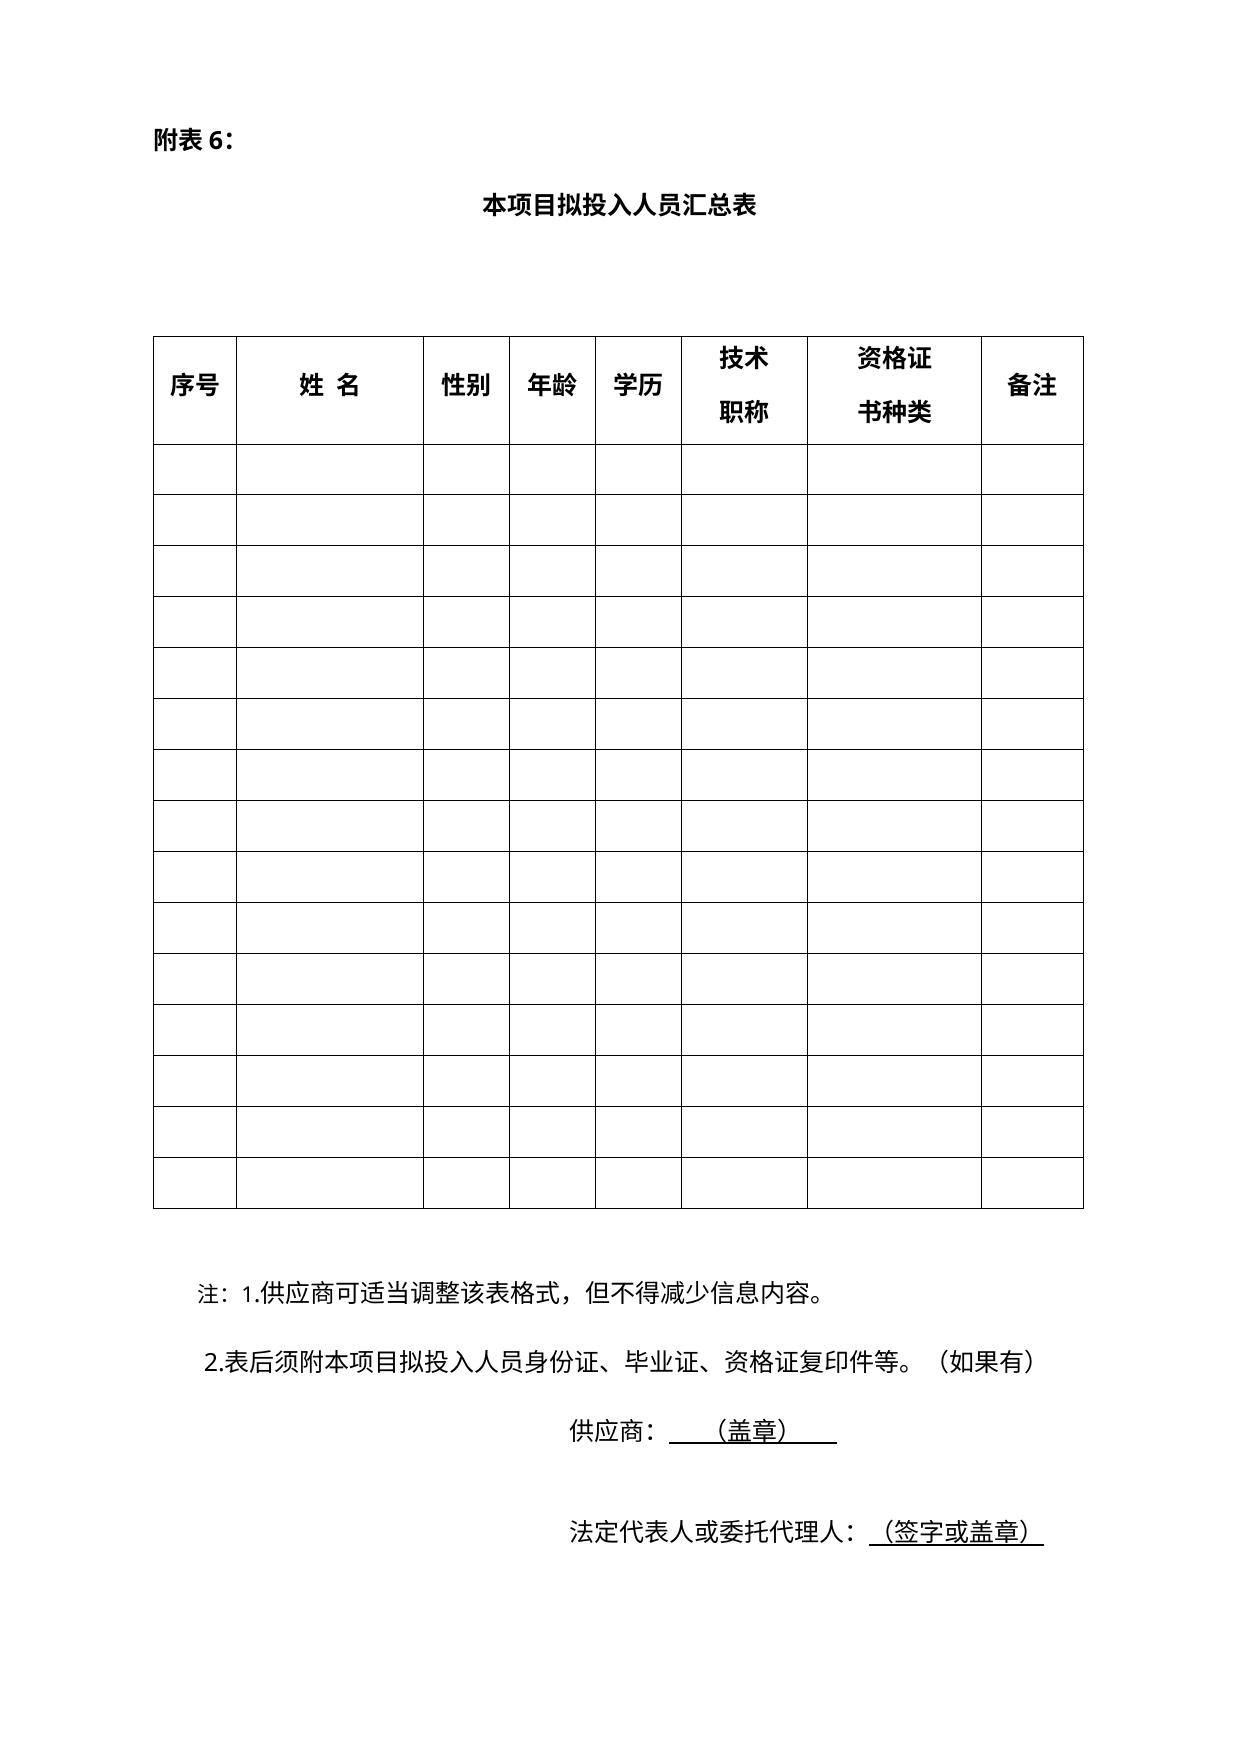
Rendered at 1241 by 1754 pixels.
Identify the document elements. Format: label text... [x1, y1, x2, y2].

table_cell [808, 546, 981, 596]
table_cell [424, 852, 509, 902]
table_cell [237, 1158, 423, 1207]
table_header 备注 [982, 337, 1083, 443]
table_cell [424, 903, 509, 953]
table_cell [682, 954, 807, 1004]
table_cell [808, 903, 981, 953]
table_cell [237, 648, 423, 698]
table_cell [424, 495, 509, 545]
table_cell [808, 1107, 981, 1157]
table_cell [424, 1005, 509, 1055]
table_cell [596, 852, 681, 902]
table_cell [424, 699, 509, 749]
table_cell [510, 1158, 595, 1207]
table_header 姓 名 [237, 337, 423, 443]
table_cell [154, 648, 236, 698]
table_cell [682, 801, 807, 851]
table_cell [682, 1005, 807, 1055]
table_header 技术 职称 [682, 337, 807, 443]
table_header 资格证 书种类 [808, 337, 981, 443]
table_cell [237, 1107, 423, 1157]
table_cell [510, 445, 595, 494]
table_cell [808, 954, 981, 1004]
table_cell [424, 1158, 509, 1207]
text 供应商： （盖章） [569, 1397, 941, 1462]
table_cell [808, 597, 981, 647]
table_cell [424, 445, 509, 494]
table_cell [596, 546, 681, 596]
text 注：1.供应商可适当调整该表格式，但不得减少信息内容。 [153, 1259, 1087, 1324]
table_cell [596, 648, 681, 698]
table_cell [982, 546, 1083, 596]
table_cell [154, 597, 236, 647]
table_cell [682, 699, 807, 749]
table_cell [682, 1056, 807, 1106]
table_cell [154, 1056, 236, 1106]
table_cell [510, 597, 595, 647]
table_header 性别 [424, 337, 509, 443]
table_cell [424, 1056, 509, 1106]
table_cell [237, 495, 423, 545]
table_cell [596, 445, 681, 494]
table_cell [510, 1107, 595, 1157]
table_cell [682, 1107, 807, 1157]
table_cell [510, 801, 595, 851]
table_cell [808, 648, 981, 698]
table_cell [682, 495, 807, 545]
table_cell [237, 1005, 423, 1055]
table_cell [237, 903, 423, 953]
table_cell [154, 903, 236, 953]
table_cell [808, 1005, 981, 1055]
table_cell [154, 852, 236, 902]
table_cell [510, 546, 595, 596]
table_cell [982, 1005, 1083, 1055]
table_cell [596, 954, 681, 1004]
table_cell [154, 495, 236, 545]
table_cell [154, 1158, 236, 1207]
table_cell [510, 1005, 595, 1055]
table_cell [237, 546, 423, 596]
table_cell [424, 801, 509, 851]
table_cell [510, 852, 595, 902]
table_cell [982, 954, 1083, 1004]
table_cell [154, 699, 236, 749]
table_cell [682, 903, 807, 953]
table_cell [237, 597, 423, 647]
table_cell [237, 852, 423, 902]
table_cell [982, 1056, 1083, 1106]
table_cell [808, 801, 981, 851]
table_cell [237, 801, 423, 851]
table_cell [424, 597, 509, 647]
table_cell [682, 852, 807, 902]
table_cell [596, 597, 681, 647]
table_cell [982, 750, 1083, 800]
table_cell [682, 750, 807, 800]
table_cell [982, 648, 1083, 698]
table_cell [808, 1056, 981, 1106]
table_cell [682, 445, 807, 494]
table_cell [237, 1056, 423, 1106]
table_cell [808, 445, 981, 494]
table_cell [808, 750, 981, 800]
table_cell [596, 1056, 681, 1106]
table_cell [596, 903, 681, 953]
table_cell [510, 954, 595, 1004]
table_cell [154, 1005, 236, 1055]
table_cell [596, 750, 681, 800]
table_cell [682, 546, 807, 596]
table_cell [596, 801, 681, 851]
table_cell [982, 903, 1083, 953]
table_cell [424, 954, 509, 1004]
table_cell [154, 445, 236, 494]
table_cell [596, 699, 681, 749]
text 法定代表人或委托代理人：（签字或盖章） [569, 1498, 1087, 1563]
table_cell [510, 699, 595, 749]
table_cell [424, 546, 509, 596]
text 2.表后须附本项目拟投入人员身份证、毕业证、资格证复印件等。（如果有） [153, 1343, 1087, 1379]
table_cell [237, 699, 423, 749]
table_cell [808, 699, 981, 749]
table_cell [982, 597, 1083, 647]
table_cell [982, 852, 1083, 902]
table_cell [424, 648, 509, 698]
table_cell [808, 495, 981, 545]
table_cell [237, 954, 423, 1004]
table_cell [237, 750, 423, 800]
table_cell [982, 445, 1083, 494]
text 本项目拟投入人员汇总表 [153, 171, 1087, 236]
table_cell [154, 1107, 236, 1157]
table_cell [237, 445, 423, 494]
table_cell [982, 1158, 1083, 1207]
table_cell [682, 648, 807, 698]
table_cell [510, 903, 595, 953]
table_cell [682, 597, 807, 647]
table_cell [596, 1158, 681, 1207]
table_cell [596, 1005, 681, 1055]
table_cell [154, 546, 236, 596]
table_cell [982, 699, 1083, 749]
table_header 序号 [154, 337, 236, 443]
table_cell [510, 1056, 595, 1106]
table_cell [154, 801, 236, 851]
table_cell [682, 1158, 807, 1207]
table_cell [424, 1107, 509, 1157]
table_cell [596, 495, 681, 545]
table_cell [808, 1158, 981, 1207]
table_cell [982, 1107, 1083, 1157]
table_cell [510, 648, 595, 698]
table_cell [154, 750, 236, 800]
table_cell [424, 750, 509, 800]
text 附表6： [153, 106, 1087, 171]
table_cell [510, 750, 595, 800]
table_cell [808, 852, 981, 902]
table_cell [510, 495, 595, 545]
table_cell [982, 495, 1083, 545]
table_cell [154, 954, 236, 1004]
table_header 年龄 [510, 337, 595, 443]
table_cell [982, 801, 1083, 851]
table_header 学历 [596, 337, 681, 443]
table_cell [596, 1107, 681, 1157]
